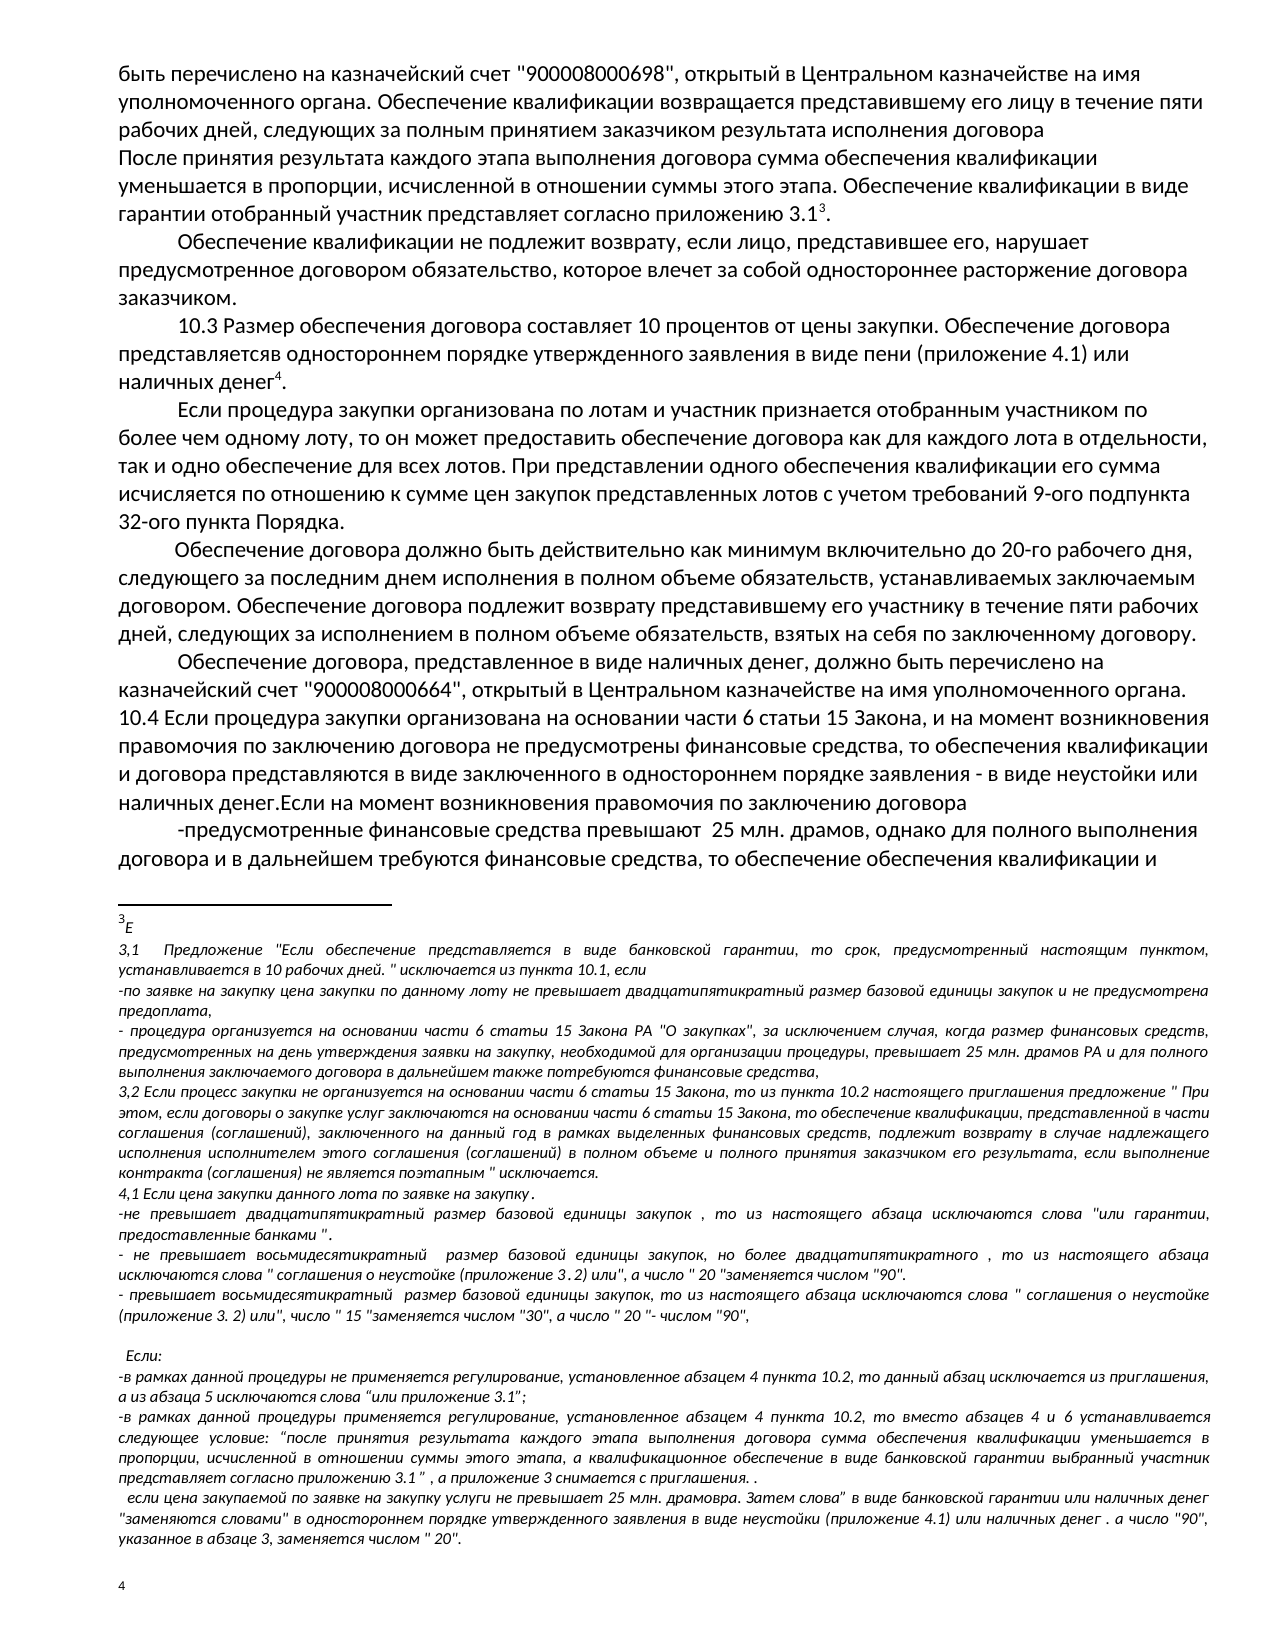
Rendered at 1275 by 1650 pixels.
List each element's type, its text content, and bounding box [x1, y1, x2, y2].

text Обеспечение квалификации не подлежит возврату, если лицо, представившее его, нарушает предусмотренное договором обязательство, которое влечет за собой одностороннее расторжение договора заказчиком. [118, 227, 1211, 311]
text После принятия результата каждого этапа выполнения договора сумма обеспечения квалификации уменьшается в пропорции, исчисленной в отношении суммы этого этапа. Обеспечение квалификации в виде гарантии отобранный участник представляет согласно приложению 3.1. [118, 143, 1211, 227]
text Обеспечение договора, представленное в виде наличных денег, должно быть перечислено на казначейский счет "900008000664", открытый в Центральном казначействе на имя уполномоченного органа. [118, 647, 1211, 703]
text 10.3 Размер обеспечения договора составляет 10 процентов от цены закупки. Обеспечение договора представляетсяв одностороннем порядке утвержденного заявления в виде пени (приложение 4.1) или наличных денег. [118, 311, 1211, 395]
text Обеспечение договора должно быть действительно как минимум включительно до 20-го рабочего дня, следующего за последним днем исполнения в полном объеме обязательств, устанавливаемых заключаемым договором. Обеспечение договора подлежит возврату представившему его участнику в течение пяти рабочих дней, следующих за исполнением в полном объеме обязательств, взятых на себя по заключенному договору. [118, 535, 1211, 647]
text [118, 59, 1211, 143]
text 10.4 Если процедура закупки организована на основании части 6 статьи 15 Закона, и на момент возникновения правомочия по заключению договора не предусмотрены финансовые средства, то обеспечения квалификации и договора представляются в виде заключенного в одностороннем порядке заявления - в виде неустойки или наличных денег.Если на момент возникновения правомочия по заключению договора [118, 703, 1211, 816]
text Если процедура закупки организована по лотам и участник признается отобранным участником по более чем одному лоту, то он может предоставить обеспечение договора как для каждого лота в отдельности, так и одно обеспечение для всех лотов. При представлении одного обеспечения квалификации его сумма исчисляется по отношению к сумме цен закупок представленных лотов с учетом требований 9-ого подпункта 32-ого пункта Порядка. [118, 395, 1211, 535]
text -предусмотренные финансовые средства превышают 25 млн. драмов, однако для полного выполнения договора и в дальнейшем требуются финансовые средства, то обеспечение обеспечения квалификации и договора, по части выделенных финансовых средств, представляется в видебанковскойгарантии или наличных денег, а по части требуемых финансовых средств-в одностороннем порядке утвержденного заявления-в виде неустойки или наличных денег. [118, 816, 1211, 872]
